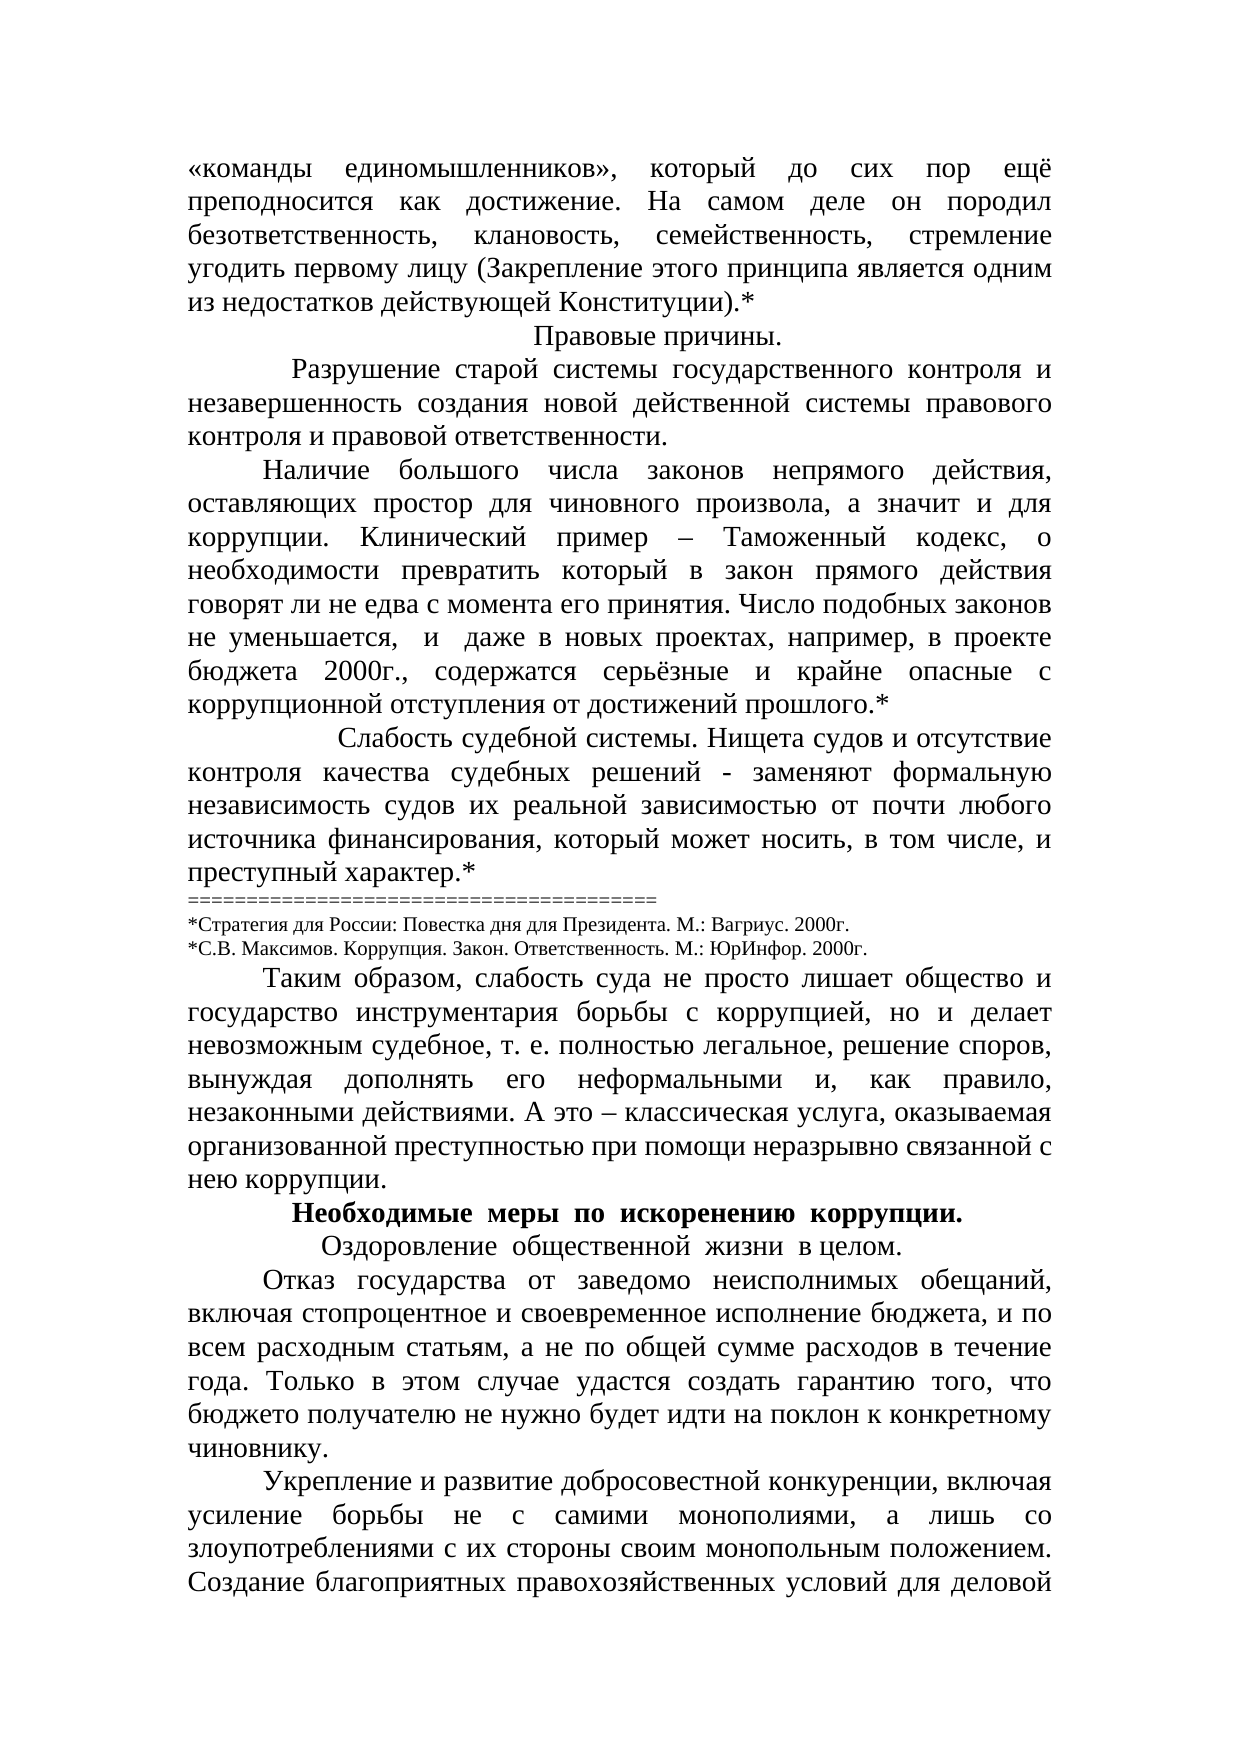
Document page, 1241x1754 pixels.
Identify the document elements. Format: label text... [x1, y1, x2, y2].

text Таким образом, слабость суда не просто лишает общество и государство инструментария борьбы с коррупцией, но и делает невозможным судебное, т. е. полностью легальное, решение споров, вынуждая дополнять его неформальными и, как правило, незаконными действиями. А это – классическая услуга, оказываемая организованной преступностью при помощи неразрывно связанной с нею коррупции. [187, 960, 1053, 1195]
text *С.В. Максимов. Коррупция. Закон. Ответственность. М.: ЮрИнфор. 2000г. [187, 936, 1053, 960]
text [187, 1463, 1053, 1597]
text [187, 150, 1053, 318]
text Оздоровление общественной жизни в целом. [187, 1228, 1053, 1262]
text Наличие большого числа законов непрямого действия, оставляющих простор для чиновного произвола, а значит и для коррупции. Клинический пример – Таможенный кодекс, о необходимости превратить который в закон прямого действия говорят ли не едва с момента его принятия. Число подобных законов не уменьшается, и даже в новых проектах, например, в проекте бюджета 2000г., содержатся серьёзные и крайне опасные с коррупционной отступления от достижений прошлого.* [187, 452, 1053, 720]
text Правовые причины. [187, 318, 1053, 351]
text ======================================== [187, 888, 1053, 912]
text Необходимые меры по искоренению коррупции. [187, 1195, 1053, 1228]
text Разрушение старой системы государственного контроля и незавершенность создания новой действенной системы правового контроля и правовой ответственности. [187, 351, 1053, 452]
text *Стратегия для России: Повестка дня для Президента. М.: Вагриус. 2000г. [187, 912, 1053, 936]
text Слабость судебной системы. Нищета судов и отсутствие контроля качества судебных решений - заменяют формальную независимость судов их реальной зависимостью от почти любого источника финансирования, который может носить, в том числе, и преступный характер.* [187, 720, 1053, 888]
text Отказ государства от заведомо неисполнимых обещаний, включая стопроцентное и своевременное исполнение бюджета, и по всем расходным статьям, а не по общей сумме расходов в течение года. Только в этом случае удастся создать гарантию того, что бюджето получателю не нужно будет идти на поклон к конкретному чиновнику. [187, 1262, 1053, 1463]
